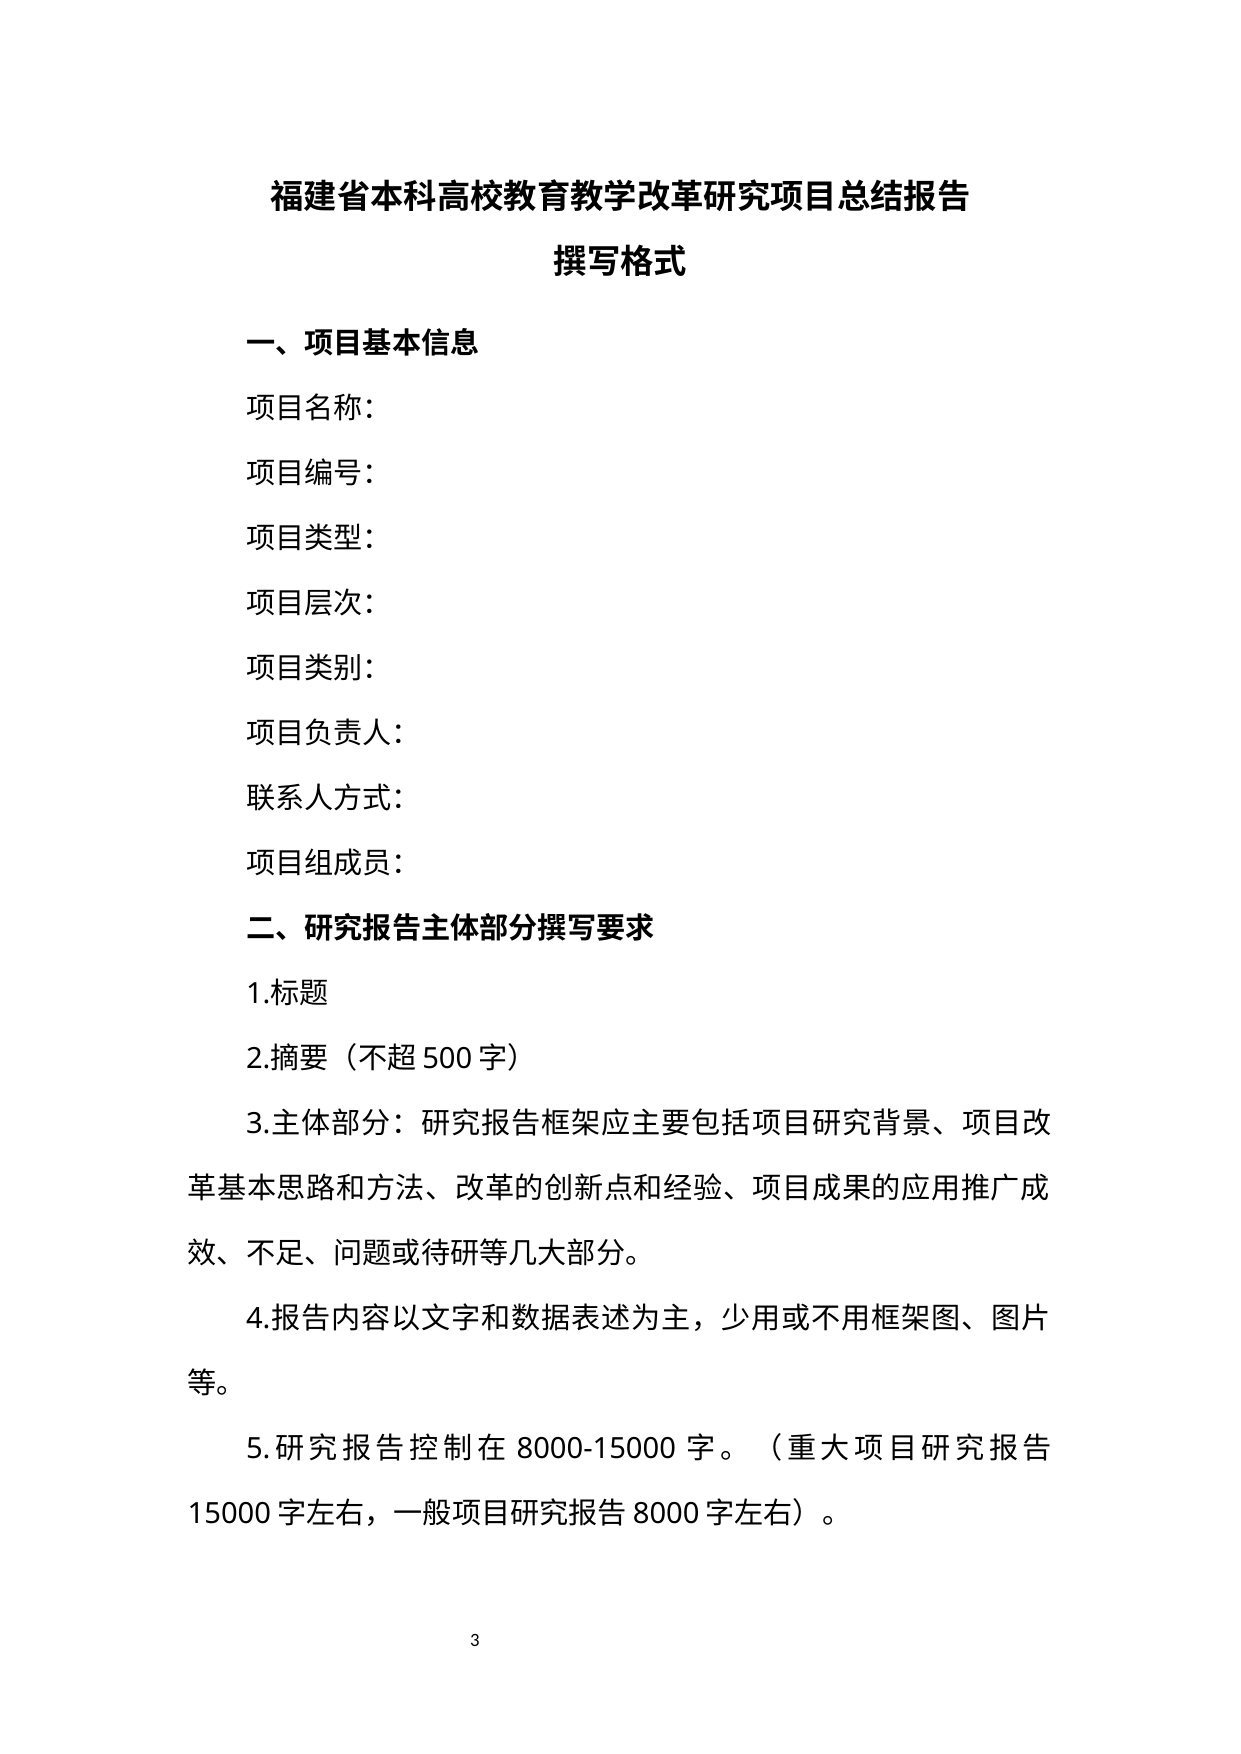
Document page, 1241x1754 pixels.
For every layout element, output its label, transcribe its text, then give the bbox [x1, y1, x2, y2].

text 联系人方式： [187, 763, 1053, 828]
text 撰写格式 [187, 227, 1053, 292]
list 4.报告内容以文字和数据表述为主，少用或不用框架图、图片等。 [187, 1283, 1053, 1413]
text 福建省本科高校教育教学改革研究项目总结报告 [187, 162, 1053, 227]
list 2.摘要（不超500字） [187, 1023, 1053, 1088]
list 5.研究报告控制在8000-15000字。（重大项目研究报告15000字左右，一般项目研究报告8000字左右）。 [187, 1413, 1053, 1543]
list 1.标题 [187, 958, 1053, 1023]
list 3.主体部分：研究报告框架应主要包括项目研究背景、项目改革基本思路和方法、改革的创新点和经验、项目成果的应用推广成效、不足、问题或待研等几大部分。 [187, 1088, 1053, 1283]
text 项目类型： [187, 503, 1053, 568]
text 项目组成员： [187, 828, 1053, 893]
text 项目负责人： [187, 698, 1053, 763]
text 二、研究报告主体部分撰写要求 [187, 893, 1053, 958]
text 一、项目基本信息 [187, 308, 1053, 373]
text 项目名称： [187, 373, 1053, 438]
text 项目编号： [187, 438, 1053, 503]
text 项目层次： [187, 568, 1053, 633]
text 项目类别： [187, 633, 1053, 698]
